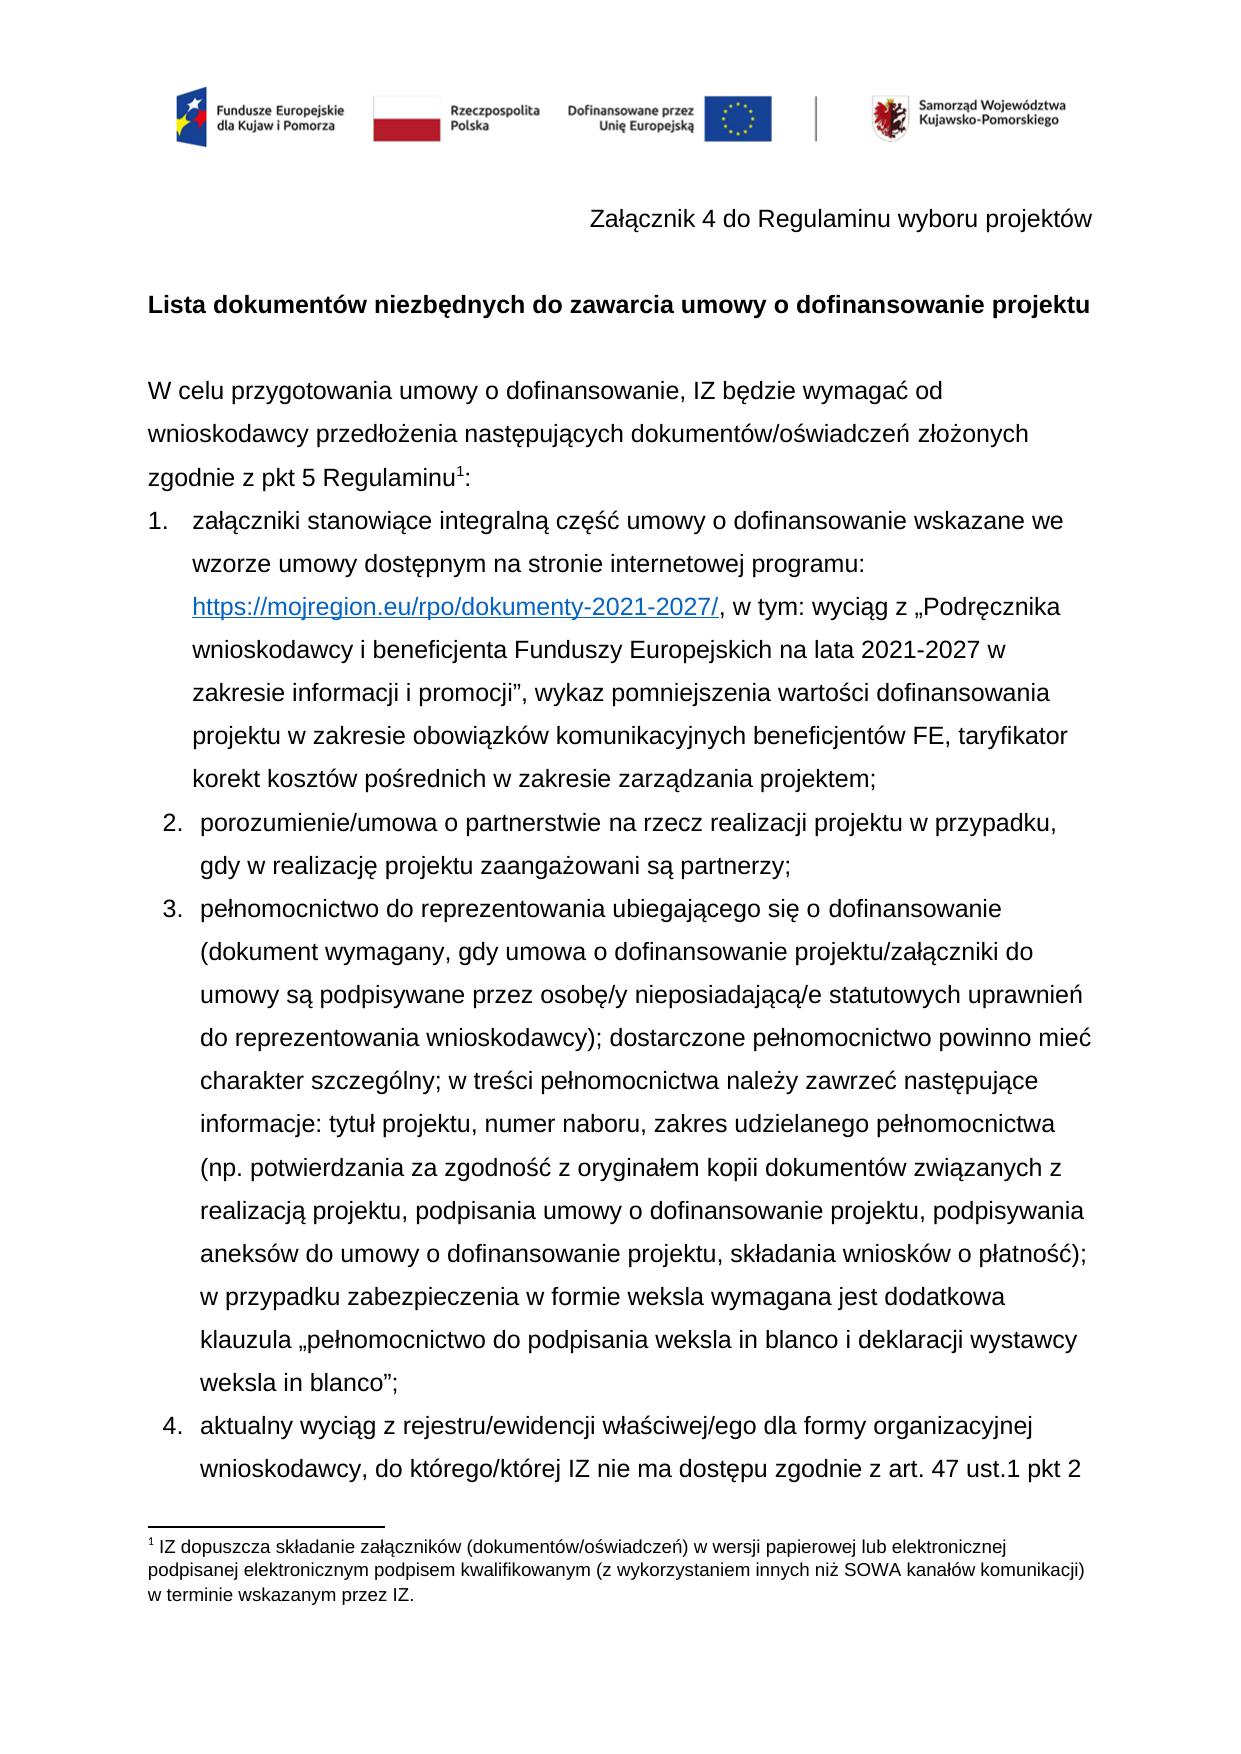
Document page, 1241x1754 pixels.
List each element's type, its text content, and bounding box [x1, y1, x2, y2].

picture [147, 73, 1093, 162]
list porozumienie/umowa o partnerstwie na rzecz realizacji projektu w przypadku, gdy w realizację projektu zaangażowani są partnerzy; [162, 807, 1093, 879]
text Załącznik 4 do Regulaminu wyboru projektów [148, 204, 1093, 232]
list aktualny wyciąg z rejestru/ewidencji właściwej/ego dla formy organizacyjnej wnioskodawcy, do którego/której IZ nie ma dostępu zgodnie z art. 47 ust.1 pkt 2 [162, 1411, 1093, 1483]
list załączniki stanowiące integralną część umowy o dofinansowanie wskazane we wzorze umowy dostępnym na stronie internetowej programu: https://mojregion.eu/rpo/dokumenty-2021-2027/, w tym: wyciąg z „Podręcznika wnioskodawcy i beneficjenta Funduszy Europejskich na lata 2021-2027 w zakresie informacji i promocji”, wykaz pomniejszenia wartości dofinansowania projektu w zakresie obowiązków komunikacyjnych beneficjentów FE, taryfikator korekt kosztów pośrednich w zakresie zarządzania projektem; [148, 506, 1093, 793]
text W celu przygotowania umowy o dofinansowanie, IZ będzie wymagać od wnioskodawcy przedłożenia następujących dokumentów/oświadczeń złożonych zgodnie z pkt 5 Regulaminu: [148, 376, 1093, 491]
text Lista dokumentów niezbędnych do zawarcia umowy o dofinansowanie projektu [148, 290, 1093, 319]
list pełnomocnictwo do reprezentowania ubiegającego się o dofinansowanie (dokument wymagany, gdy umowa o dofinansowanie projektu/załączniki do umowy są podpisywane przez osobę/y nieposiadającą/e statutowych uprawnień do reprezentowania wnioskodawcy); dostarczone pełnomocnictwo powinno mieć charakter szczególny; w treści pełnomocnictwa należy zawrzeć następujące informacje: tytuł projektu, numer naboru, zakres udzielanego pełnomocnictwa (np. potwierdzania za zgodność z oryginałem kopii dokumentów związanych z realizacją projektu, podpisania umowy o dofinansowanie projektu, podpisywania aneksów do umowy o dofinansowanie projektu, składania wniosków o płatność); w przypadku zabezpieczenia w formie weksla wymagana jest dodatkowa klauzula „pełnomocnictwo do podpisania weksla in blanco i deklaracji wystawcy weksla in blanco”; [162, 894, 1093, 1397]
